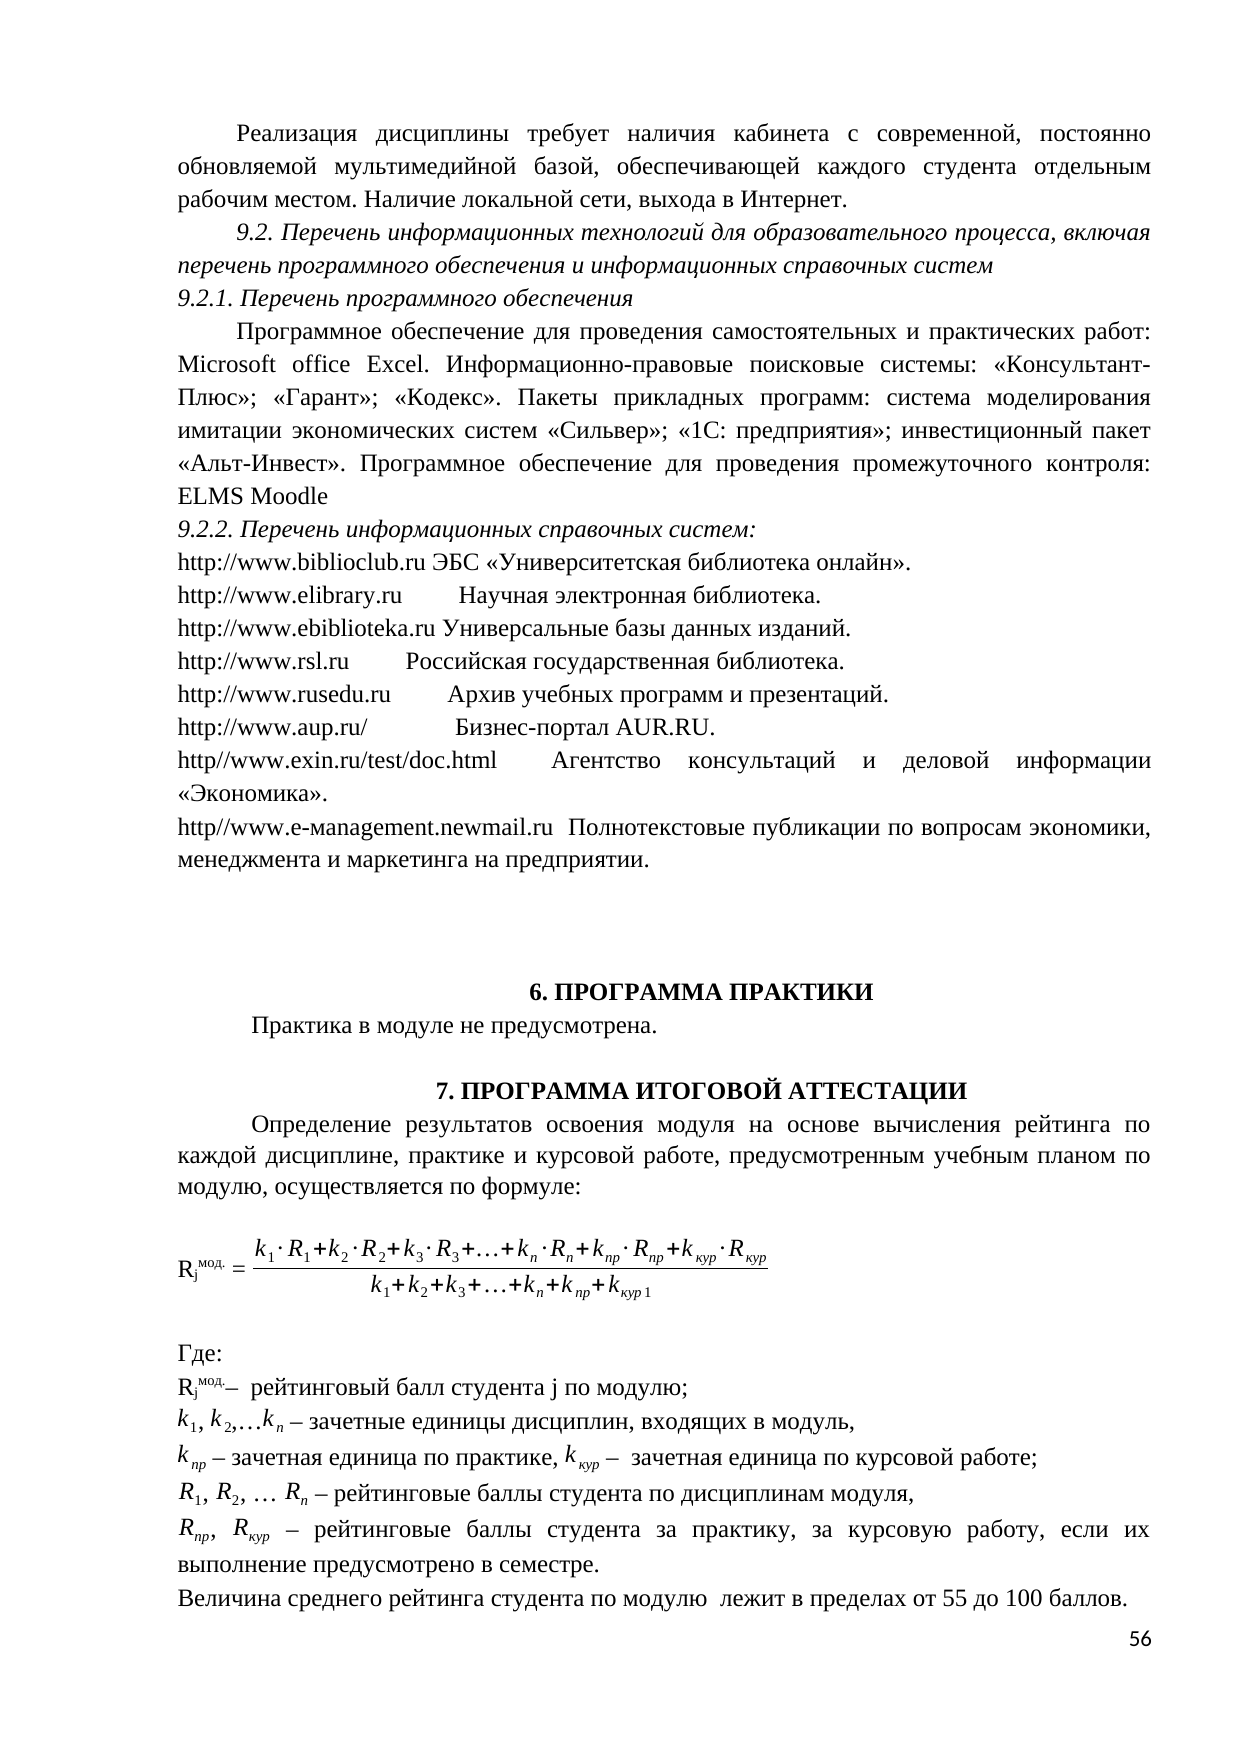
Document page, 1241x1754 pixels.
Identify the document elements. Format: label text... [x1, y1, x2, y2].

text 7. ПРОГРАММА ИТОГОВОЙ АТТЕСТАЦИИ [177, 1076, 1152, 1104]
text http//www.e-мanagement.newmail.ru Полнотекстовые публикации по вопросам экономики, менеджмента и маркетинга на предприятии. [177, 812, 1152, 873]
text Программное обеспечение для проведения самостоятельных и практических работ: Microsoft office Excel. Информационно-правовые поисковые системы: «Консультант-Плюс»; «Гарант»; «Кодекс». Пакеты прикладных программ: система моделирования имитации экономических систем «Сильвер»; «1С: предприятия»; инвестиционный пакет «Альт-Инвест». Программное обеспечение для проведения промежуточного контроля: ЕLMS Moodle [177, 316, 1152, 510]
text http://www.biblioclub.ru ЭБС «Университетская библиотека онлайн». [177, 547, 1152, 576]
text http://www.elibrary.ru Научная электронная библиотека. [177, 580, 1152, 609]
text , ,… – зачетные единицы дисциплин, входящих в модуль, [177, 1404, 1152, 1437]
text 9.2. Перечень информационных технологий для образовательного процесса, включая перечень программного обеспечения и информационных справочных систем [177, 217, 1152, 279]
text http://www.aup.ru/ Бизнес-портал AUR.RU. [177, 712, 1152, 741]
text 9.2.1. Перечень программного обеспечения [177, 283, 1152, 312]
list Определение результатов освоения модуля на основе вычисления рейтинга по каждой дисциплине, практике и курсовой работе, предусмотренным учебным планом по модулю, осуществляется по формуле: [177, 1109, 1152, 1199]
text Реализация дисциплины требует наличия кабинета с современной, постоянно обновляемой мультимедийной базой, обеспечивающей каждого студента отдельным рабочим местом. Наличие локальной сети, выхода в Интернет. [177, 118, 1152, 213]
text – зачетная единица по практике, – зачетная единица по курсовой работе; [177, 1441, 1152, 1473]
text Rjмод. = [177, 1235, 1152, 1301]
text Практика в модуле не предусмотрена. [177, 1010, 1152, 1038]
text http//www.exin.ru/test/doc.html Агентство консультаций и деловой информации «Экономика». [177, 746, 1152, 807]
text http://www.rusedu.ru Архив учебных программ и презентаций. [177, 679, 1152, 708]
text , , … – рейтинговые баллы студента по дисциплинам модуля, [177, 1477, 1152, 1509]
text Величина среднего рейтинга студента по модулю лежит в пределах от 55 до 100 баллов. [177, 1583, 1152, 1611]
text http://www.rsl.ru Российская государственная библиотека. [177, 646, 1152, 675]
text 9.2.2. Перечень информационных справочных систем: [177, 514, 1152, 543]
text http://www.ebiblioteka.ru Универсальные базы данных изданий. [177, 613, 1152, 642]
text Где: [177, 1338, 1152, 1367]
text Rjмод.– рейтинговый балл студента j по модулю; [177, 1372, 1152, 1400]
text , – рейтинговые баллы студента за практику, за курсовую работу, если их выполнение предусмотрено в семестре. [177, 1513, 1152, 1578]
text 6. ПРОГРАММА ПРАКТИКИ [177, 977, 1152, 1005]
